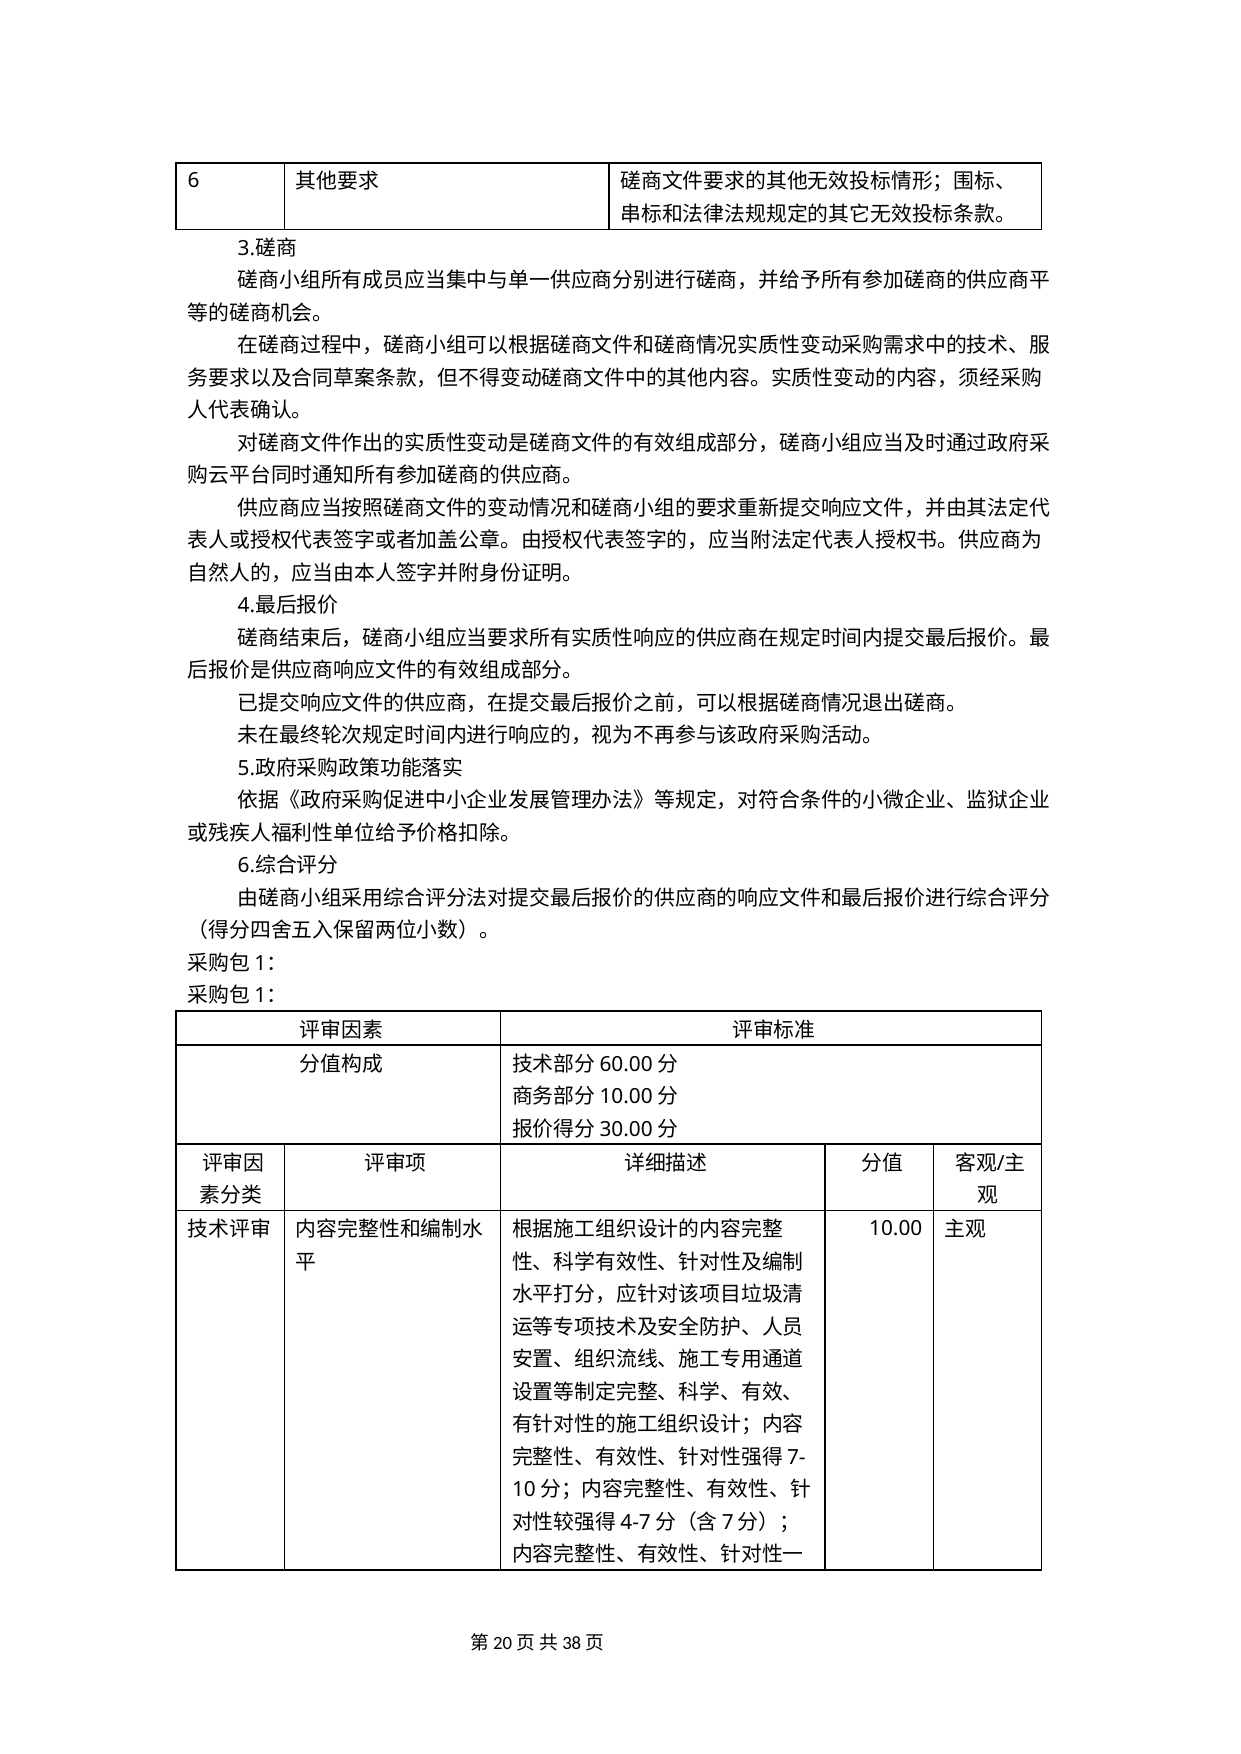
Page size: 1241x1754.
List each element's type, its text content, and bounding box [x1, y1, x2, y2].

table_header 评审标准 [501, 1012, 1041, 1044]
text 4.最后报价 [187, 588, 1053, 620]
text 供应商应当按照磋商文件的变动情况和磋商小组的要求重新提交响应文件，并由其法定代表人或授权代表签字或者加盖公章。由授权代表签字的，应当附法定代表人授权书。供应商为自然人的，应当由本人签字并附身份证明。 [187, 490, 1053, 588]
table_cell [501, 1211, 824, 1569]
text 在磋商过程中，磋商小组可以根据磋商文件和磋商情况实质性变动采购需求中的技术、服务要求以及合同草案条款，但不得变动磋商文件中的其他内容。实质性变动的内容，须经采购人代表确认。 [187, 328, 1053, 425]
table_cell 磋商文件要求的其他无效投标情形；围标、串标和法律法规规定的其它无效投标条款。 [610, 164, 1041, 228]
text 磋商小组所有成员应当集中与单一供应商分别进行磋商，并给予所有参加磋商的供应商平等的磋商机会。 [187, 263, 1053, 328]
table_header 评审因素 [177, 1012, 500, 1044]
table_cell 分值构成 [177, 1046, 500, 1143]
table_cell 评审因素分类 [177, 1145, 284, 1210]
table_cell 其他要求 [285, 164, 608, 228]
text 依据《政府采购促进中小企业发展管理办法》等规定，对符合条件的小微企业、监狱企业或残疾人福利性单位给予价格扣除。 [187, 783, 1053, 848]
text 由磋商小组采用综合评分法对提交最后报价的供应商的响应文件和最后报价进行综合评分（得分四舍五入保留两位小数）。 [187, 880, 1053, 945]
table_cell 评审项 [285, 1145, 500, 1210]
text 已提交响应文件的供应商，在提交最后报价之前，可以根据磋商情况退出磋商。 [187, 685, 1053, 718]
table_cell 6 [177, 164, 284, 228]
text 3.磋商 [187, 230, 1053, 263]
text 对磋商文件作出的实质性变动是磋商文件的有效组成部分，磋商小组应当及时通过政府采购云平台同时通知所有参加磋商的供应商。 [187, 425, 1053, 490]
table_cell 内容完整性和编制水平 [285, 1211, 500, 1569]
table_cell 技术评审 [177, 1211, 284, 1569]
text 磋商结束后，磋商小组应当要求所有实质性响应的供应商在规定时间内提交最后报价。最后报价是供应商响应文件的有效组成部分。 [187, 620, 1053, 685]
table_cell 技术部分60.00分 商务部分10.00分 报价得分30.00分 [501, 1046, 1041, 1143]
text 5.政府采购政策功能落实 [187, 750, 1053, 783]
text 6.综合评分 [187, 848, 1053, 880]
text 未在最终轮次规定时间内进行响应的，视为不再参与该政府采购活动。 [187, 718, 1053, 750]
table_cell 客观/主观 [934, 1145, 1041, 1210]
table_cell 主观 [934, 1211, 1041, 1569]
text 采购包1： [187, 945, 1053, 978]
table_cell 分值 [826, 1145, 933, 1210]
table_cell 详细描述 [501, 1145, 824, 1210]
table_cell 10.00 [826, 1211, 933, 1569]
text 采购包1： [187, 978, 1053, 1010]
